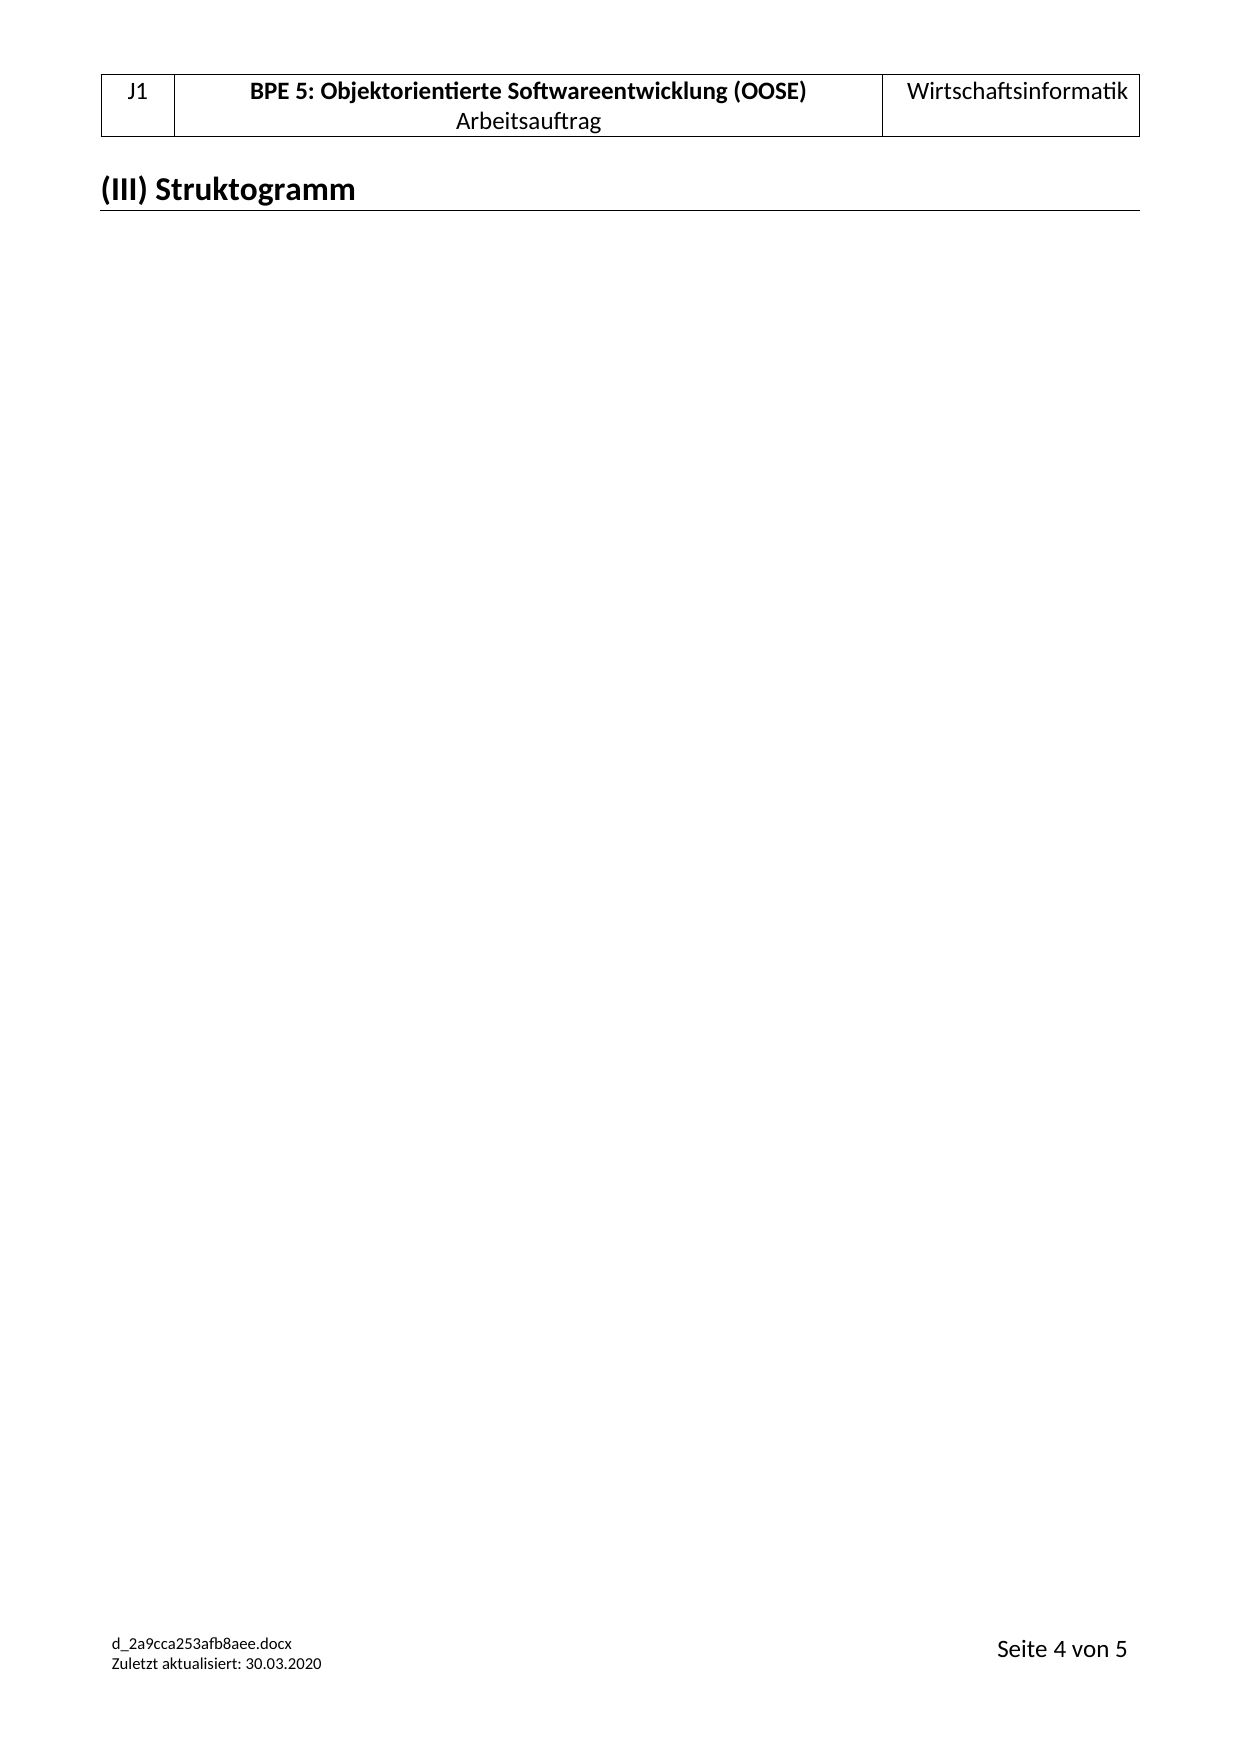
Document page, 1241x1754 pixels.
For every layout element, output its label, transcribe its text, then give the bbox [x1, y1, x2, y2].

text (III) Struktogramm [100, 167, 1140, 210]
